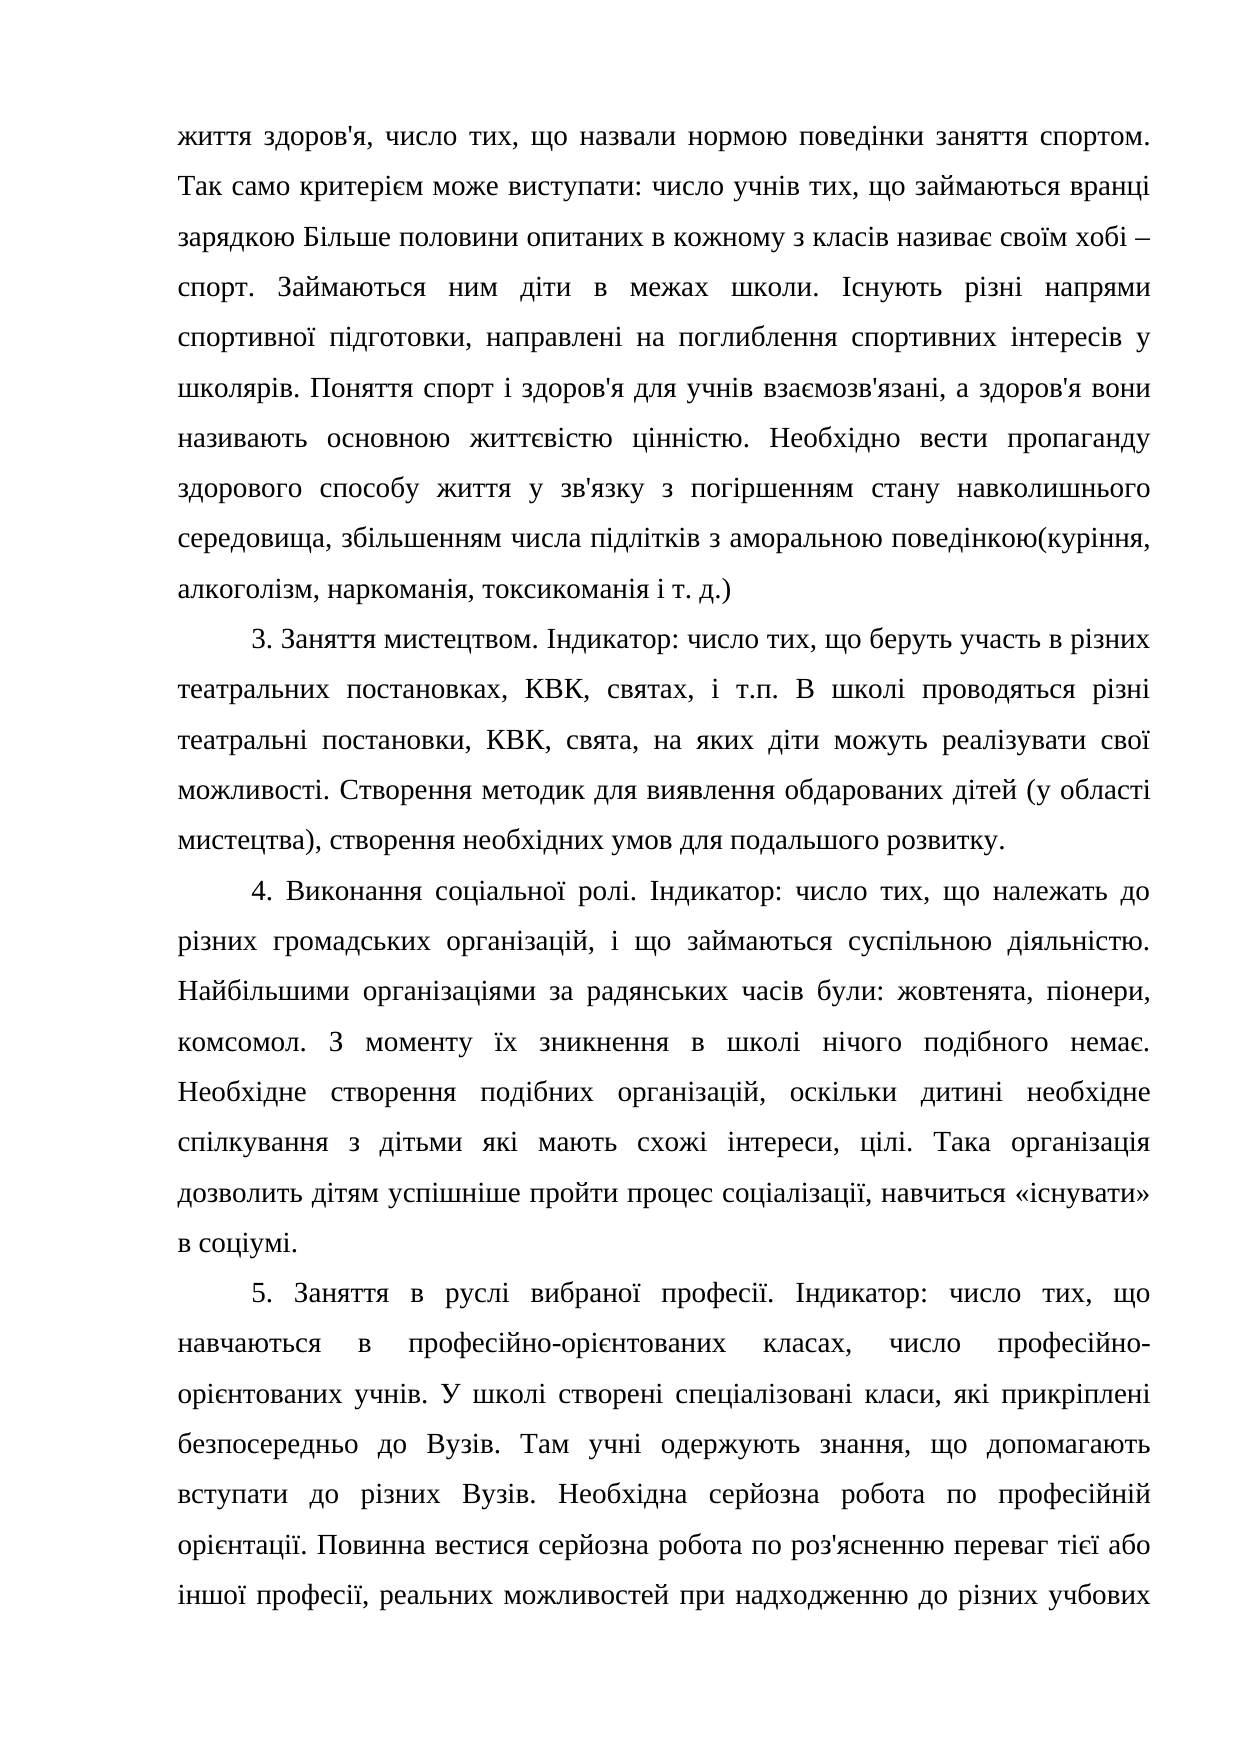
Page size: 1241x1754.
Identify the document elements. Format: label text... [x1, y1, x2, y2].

text 4. Виконання соціальної ролі. Індикатор: число тих, що належать до різних громадських організацій, і що займаються суспільною діяльністю. Найбільшими організаціями за радянських часів були: жовтенята, піонери, комсомол. З моменту їх зникнення в школі нічого подібного немає. Необхідне створення подібних організацій, оскільки дитині необхідне спілкування з дітьми які мають схожі інтереси, цілі. Така організація дозволить дітям успішніше пройти процес соціалізації, навчиться «існувати» в соціумі. [177, 873, 1152, 1258]
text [177, 118, 1152, 604]
text 3. Заняття мистецтвом. Індикатор: число тих, що беруть участь в різних театральних постановках, КВК, святах, і т.п. В школі проводяться різні театральні постановки, КВК, свята, на яких діти можуть реалізувати свої можливості. Створення методик для виявлення обдарованих дітей (у області мистецтва), створення необхідних умов для подальшого розвитку. [177, 621, 1152, 856]
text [177, 1275, 1152, 1611]
